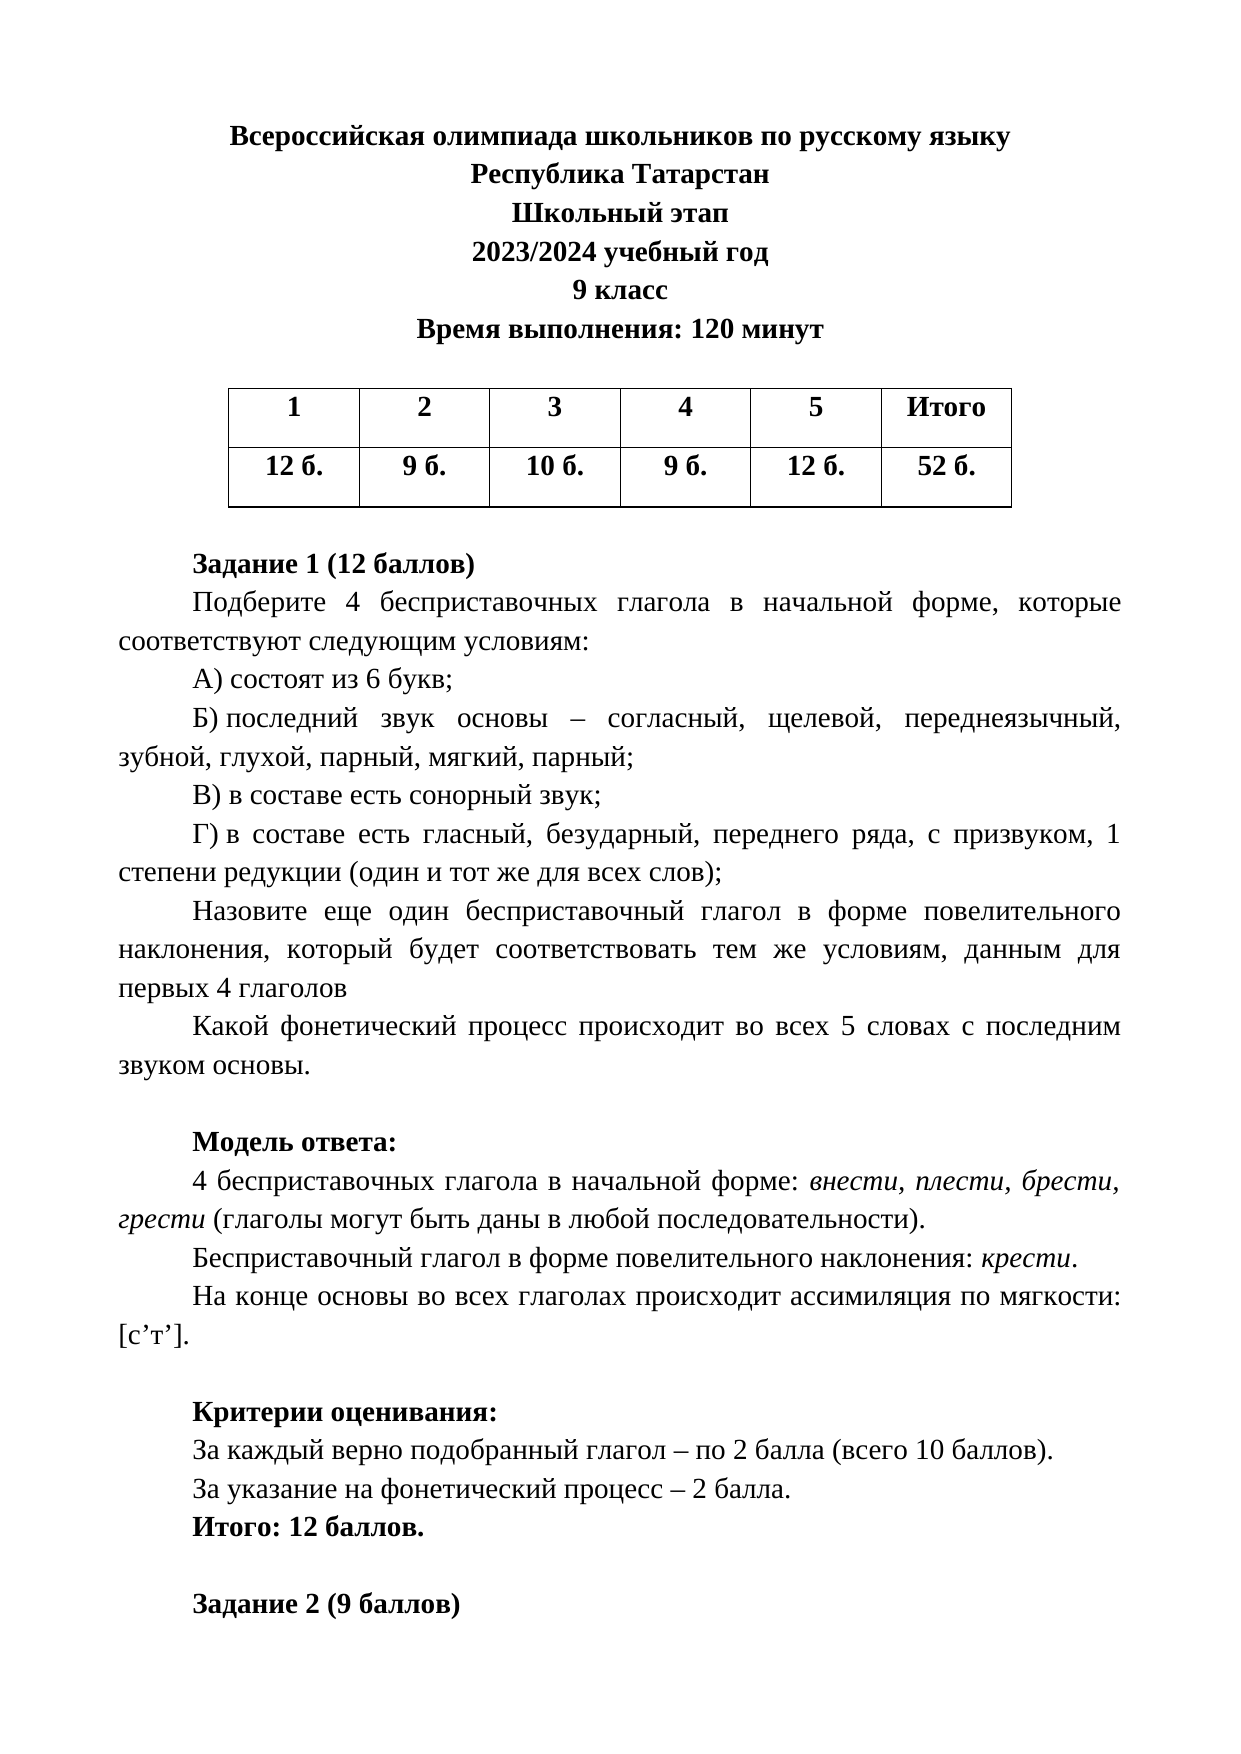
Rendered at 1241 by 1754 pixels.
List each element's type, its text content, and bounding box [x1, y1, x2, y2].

text 4 бесприставочных глагола в начальной форме: внести, плести, брести, грести (глаголы могут быть даны в любой последовательности). [118, 1163, 1122, 1235]
table_header 5 [751, 389, 881, 447]
text Назовите еще один бесприставочный глагол в форме повелительного наклонения, который будет соответствовать тем же условиям, данным для первых 4 глаголов [118, 893, 1122, 1003]
text Школьный этап [118, 195, 1122, 229]
table_header Итого [882, 389, 1011, 447]
text Подберите 4 бесприставочных глагола в начальной форме, которые соответствуют следующим условиям: [118, 584, 1122, 657]
text Какой фонетический процесс происходит во всех 5 словах с последним звуком основы. [118, 1008, 1122, 1081]
text Время выполнения: 120 минут [118, 311, 1122, 344]
text Всероссийская олимпиада школьников по русскому языку [118, 118, 1122, 152]
text 9 класс [118, 272, 1122, 306]
table_cell 9 б. [621, 448, 750, 506]
text Модель ответа: [118, 1124, 1122, 1158]
text Бесприставочный глагол в форме повелительного наклонения: крести. [118, 1240, 1122, 1273]
text Республика Татарстан [118, 157, 1122, 190]
text За каждый верно подобранный глагол – по 2 балла (всего 10 баллов). [118, 1432, 1122, 1466]
text За указание на фонетический процесс – 2 балла. [118, 1471, 1122, 1504]
text Задание 1 (12 баллов) [118, 546, 1122, 579]
text Итого: 12 баллов. [118, 1509, 1122, 1543]
table_header 4 [621, 389, 750, 447]
table_cell 12 б. [229, 448, 359, 506]
text На конце основы во всех глаголах происходит ассимиляция по мягкости: [с’т’]. [118, 1278, 1122, 1350]
table_header 1 [229, 389, 359, 447]
text Критерии оценивания: [118, 1394, 1122, 1427]
text 2023/2024 учебный год [118, 234, 1122, 267]
table_cell 12 б. [751, 448, 881, 506]
text А) состоят из 6 букв; [118, 662, 1122, 695]
table_header 3 [490, 389, 620, 447]
table_cell 9 б. [360, 448, 489, 506]
table_header 2 [360, 389, 489, 447]
text Г) в составе есть гласный, безударный, переднего ряда, с призвуком, 1 степени редукции (один и тот же для всех слов); [118, 816, 1122, 888]
table_cell 10 б. [490, 448, 620, 506]
text Б) последний звук основы – согласный, щелевой, переднеязычный, зубной, глухой, парный, мягкий, парный; [118, 700, 1122, 772]
text Задание 2 (9 баллов) [118, 1587, 1122, 1620]
table_cell 52 б. [882, 448, 1011, 506]
text В) в составе есть сонорный звук; [118, 777, 1122, 811]
